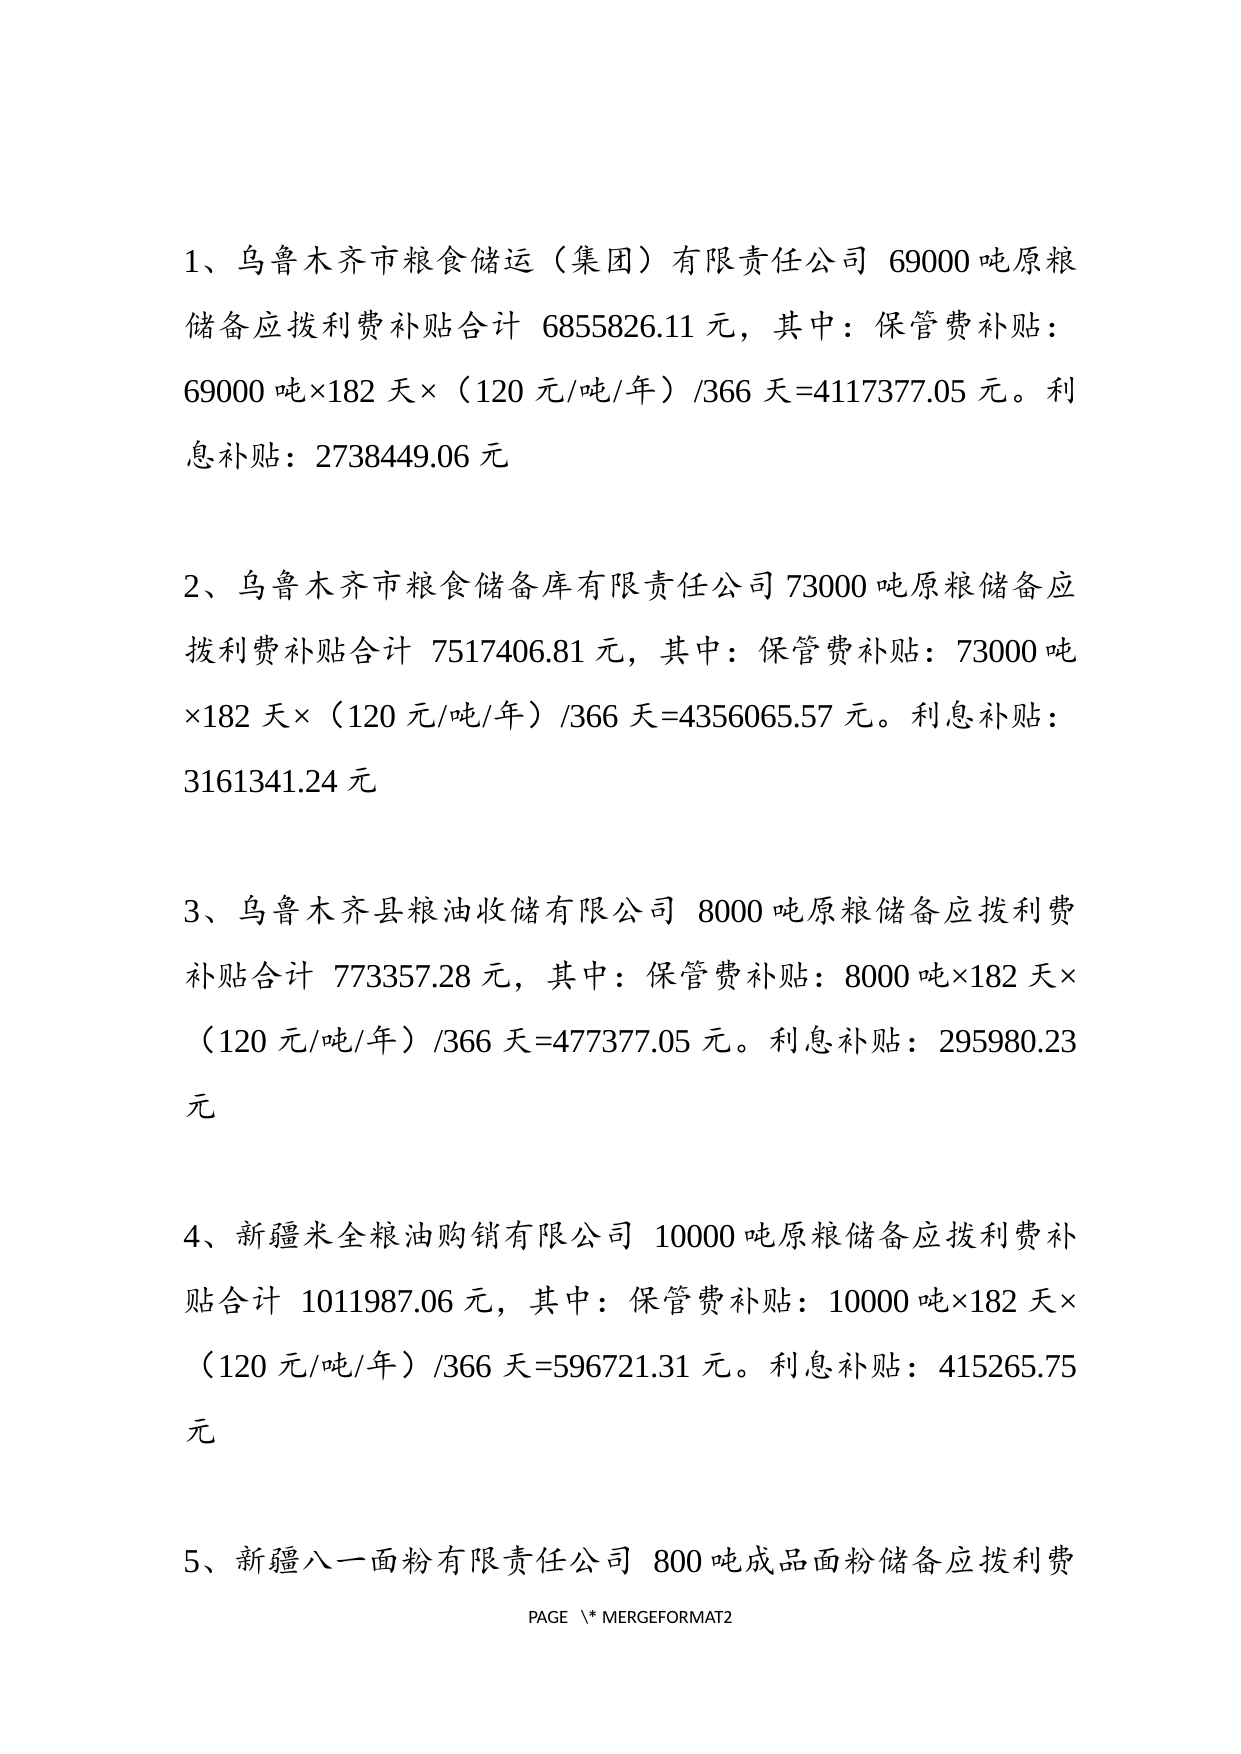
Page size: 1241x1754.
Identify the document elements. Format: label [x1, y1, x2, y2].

text [183, 162, 1078, 1592]
